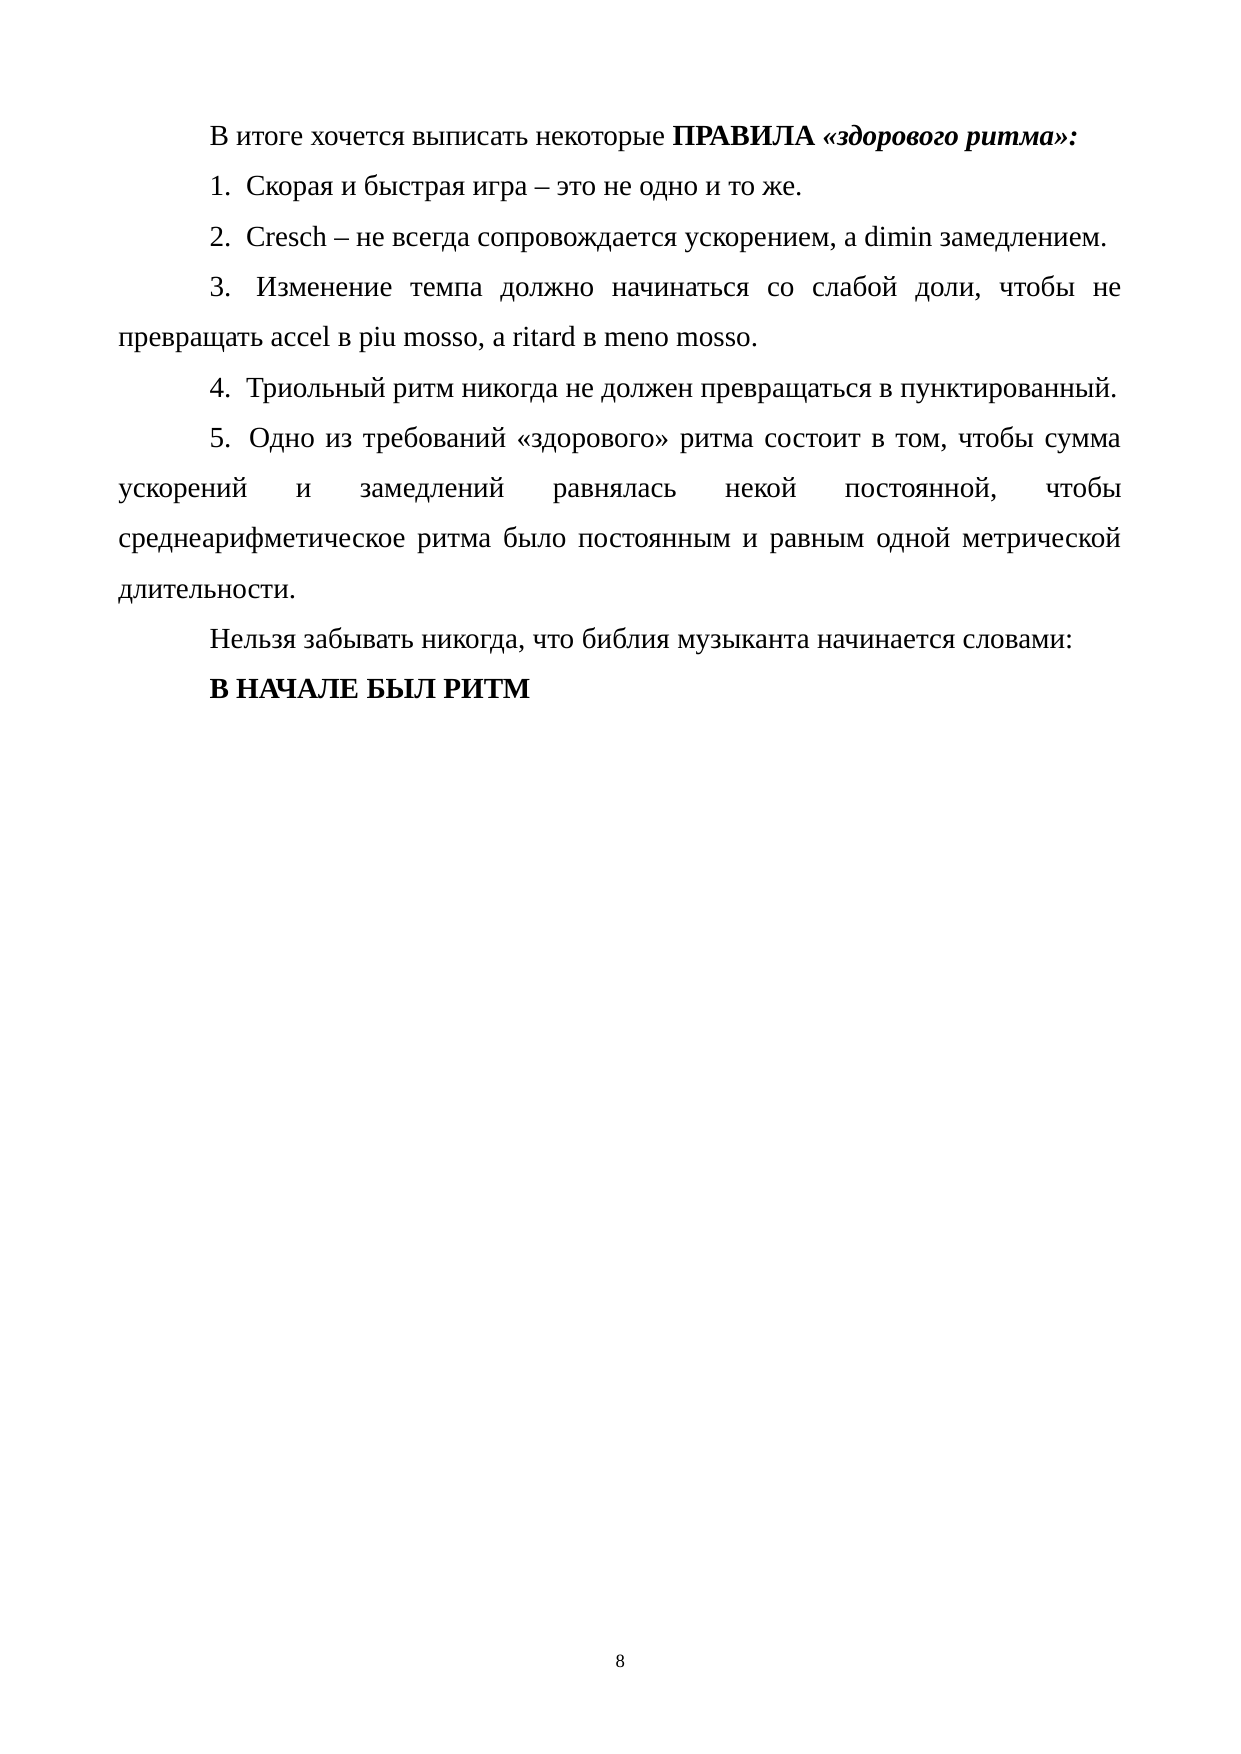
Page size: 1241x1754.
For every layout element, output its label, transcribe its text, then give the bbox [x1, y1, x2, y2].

text 5. Одно из требований «здорового» ритма состоит в том, чтобы сумма ускорений и замедлений равнялась некой постоянной, чтобы среднеарифметическое ритма было постоянным и равным одной метрической длительности. [118, 420, 1122, 604]
text Нельзя забывать никогда, что библия музыканта начинается словами: [118, 621, 1122, 655]
text 4. Триольный ритм никогда не должен превращаться в пунктированный. [118, 370, 1122, 403]
text 3. Изменение темпа должно начинаться со слабой доли, чтобы не превращать accel в piu mosso, а ritard в meno mosso. [118, 269, 1122, 353]
text 2. Сresch – не всегда сопровождается ускорением, а dimin замедлением. [118, 219, 1122, 252]
text В НАЧАЛЕ БЫЛ РИТМ [118, 672, 1122, 705]
text В итоге хочется выписать некоторые ПРАВИЛА «здорового ритма»: [118, 118, 1122, 152]
text 1. Скорая и быстрая игра – это не одно и то же. [118, 168, 1122, 202]
